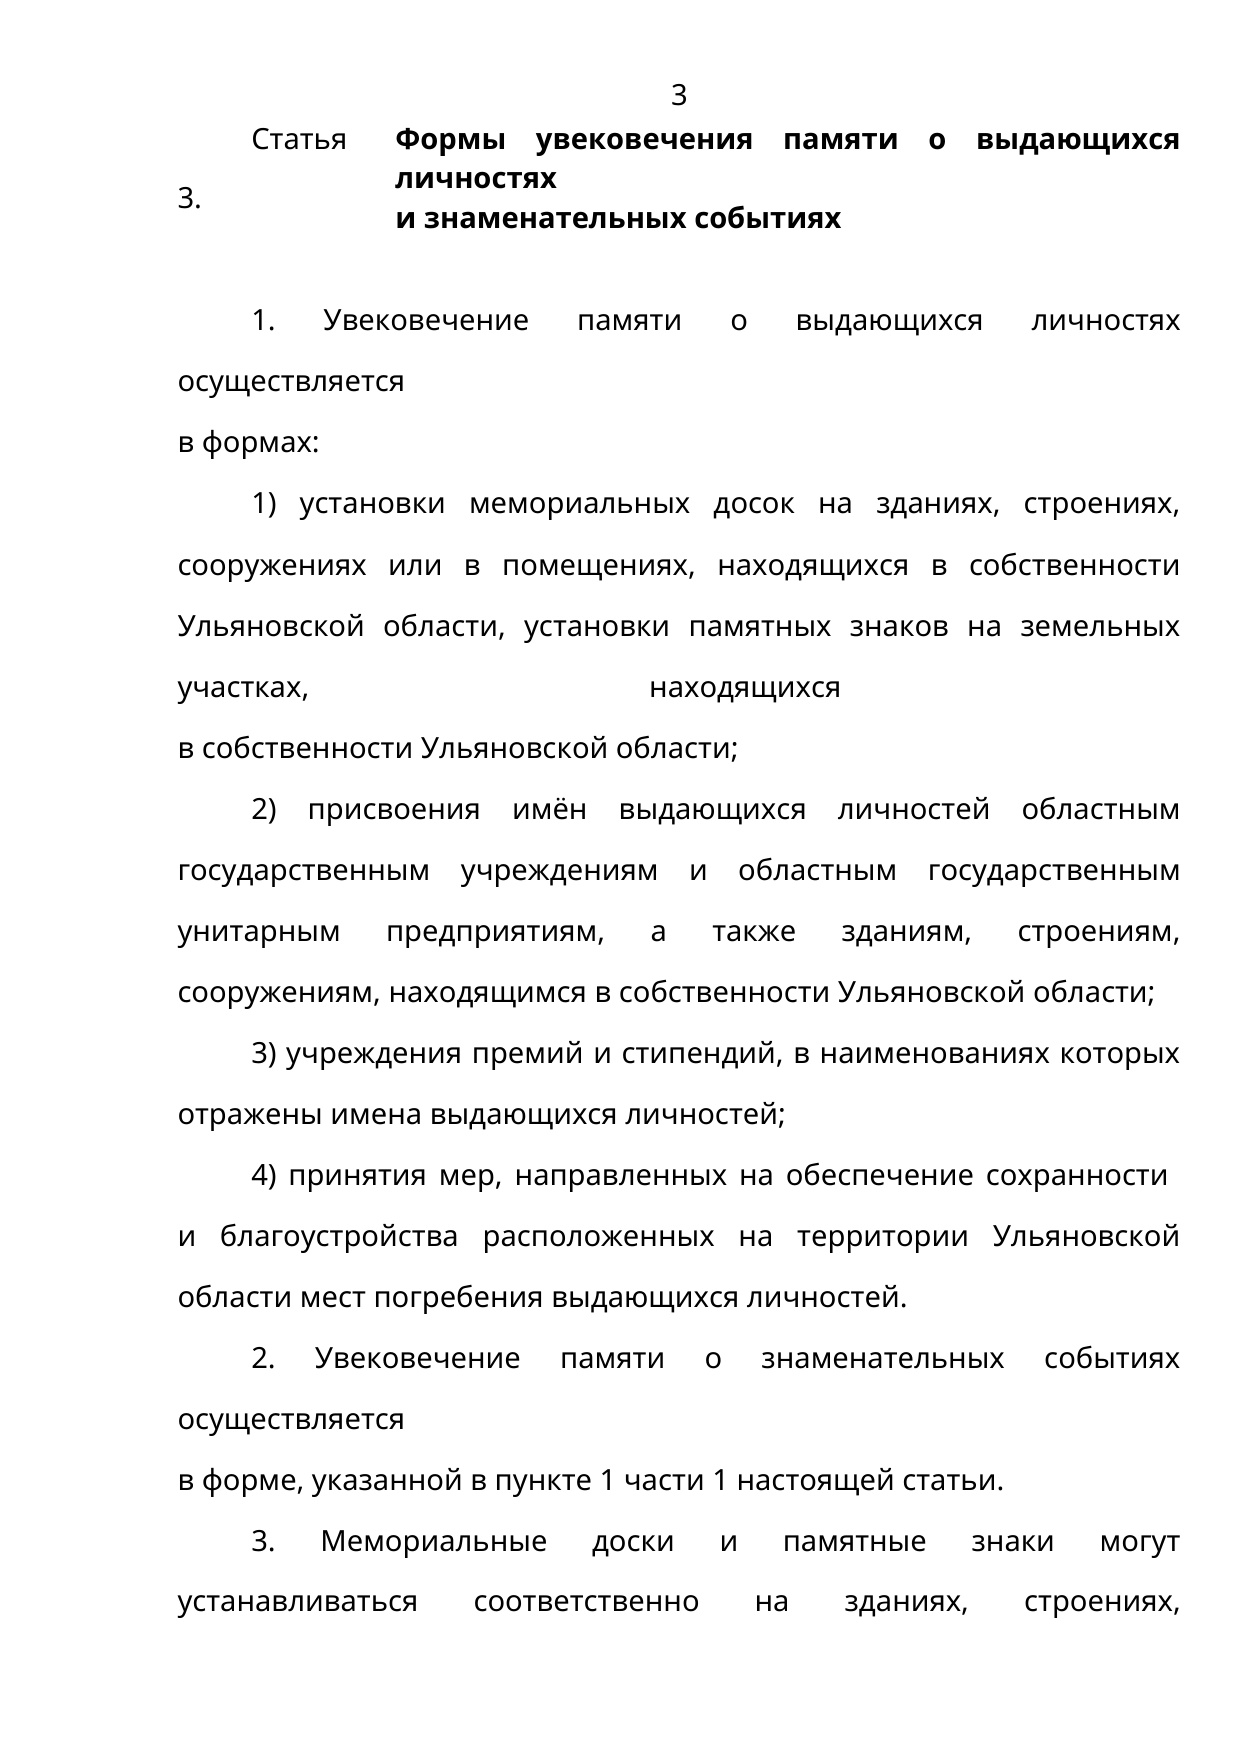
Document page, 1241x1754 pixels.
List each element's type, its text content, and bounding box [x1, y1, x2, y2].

text 2) присвоения имён выдающихся личностей областным государственным учреждениям и областным государственным унитарным предприятиям, а также зданиям, строениям, сооружениям, находящимся в собственности Ульяновской области; [177, 788, 1181, 1011]
table_header Формы увековечения памяти о выдающихся личностях и знаменательных событиях [384, 118, 1192, 237]
table_header Статья 3. [166, 118, 384, 237]
text 1) установки мемориальных досок на зданиях, строениях, сооружениях или в помещениях, находящихся в собственности Ульяновской области, установки памятных знаков на земельных участках, находящихся в собственности Ульяновской области; [177, 483, 1181, 767]
text 1. Увековечение памяти о выдающихся личностях осуществляется в формах: [177, 299, 1181, 461]
text 2. Увековечение памяти о знаменательных событиях осуществляется в форме, указанной в пункте 1 части 1 настоящей статьи. [177, 1337, 1181, 1499]
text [177, 1520, 1181, 1619]
text 4) принятия мер, направленных на обеспечение сохранности и благоустройства расположенных на территории Ульяновской области мест погребения выдающихся личностей. [177, 1154, 1181, 1316]
text 3) учреждения премий и стипендий, в наименованиях которых отражены имена выдающихся личностей; [177, 1032, 1181, 1133]
